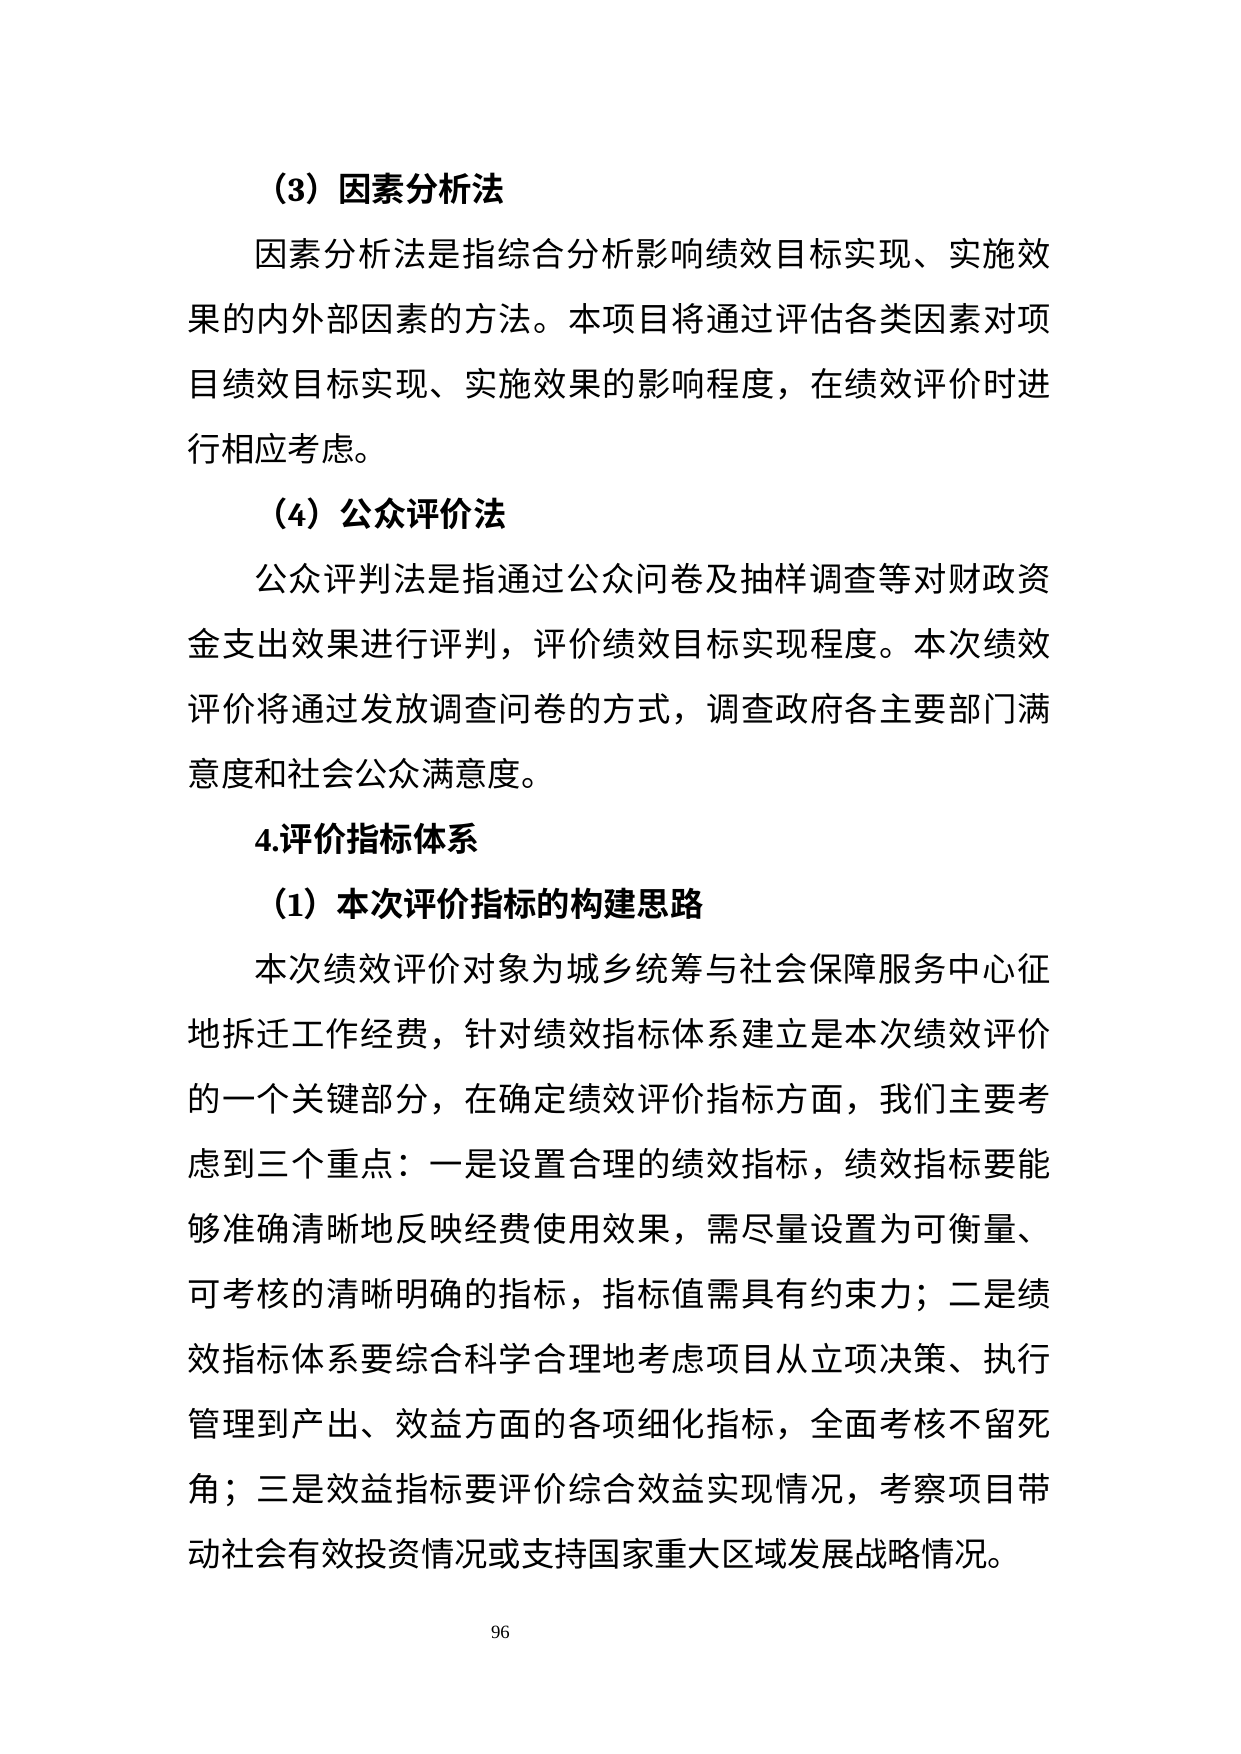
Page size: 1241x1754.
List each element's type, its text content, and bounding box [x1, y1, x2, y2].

subtitle 4.评价指标体系 [187, 804, 1053, 869]
subtitle （1）本次评价指标的构建思路 [187, 869, 1053, 934]
text 公众评判法是指通过公众问卷及抽样调查等对财政资金支出效果进行评判，评价绩效目标实现程度。本次绩效评价将通过发放调查问卷的方式，调查政府各主要部门满意度和社会公众满意度。 [187, 544, 1053, 804]
subtitle （3）因素分析法 [187, 154, 1053, 219]
subtitle （4）公众评价法 [187, 479, 1053, 544]
text 本次绩效评价对象为城乡统筹与社会保障服务中心征地拆迁工作经费，针对绩效指标体系建立是本次绩效评价的一个关键部分，在确定绩效评价指标方面，我们主要考虑到三个重点：一是设置合理的绩效指标，绩效指标要能够准确清晰地反映经费使用效果，需尽量设置为可衡量、可考核的清晰明确的指标，指标值需具有约束力；二是绩效指标体系要综合科学合理地考虑项目从立项决策、执行管理到产出、效益方面的各项细化指标，全面考核不留死角；三是效益指标要评价综合效益实现情况，考察项目带动社会有效投资情况或支持国家重大区域发展战略情况。 [187, 934, 1053, 1584]
text 因素分析法是指综合分析影响绩效目标实现、实施效果的内外部因素的方法。本项目将通过评估各类因素对项目绩效目标实现、实施效果的影响程度，在绩效评价时进行相应考虑。 [187, 219, 1053, 479]
